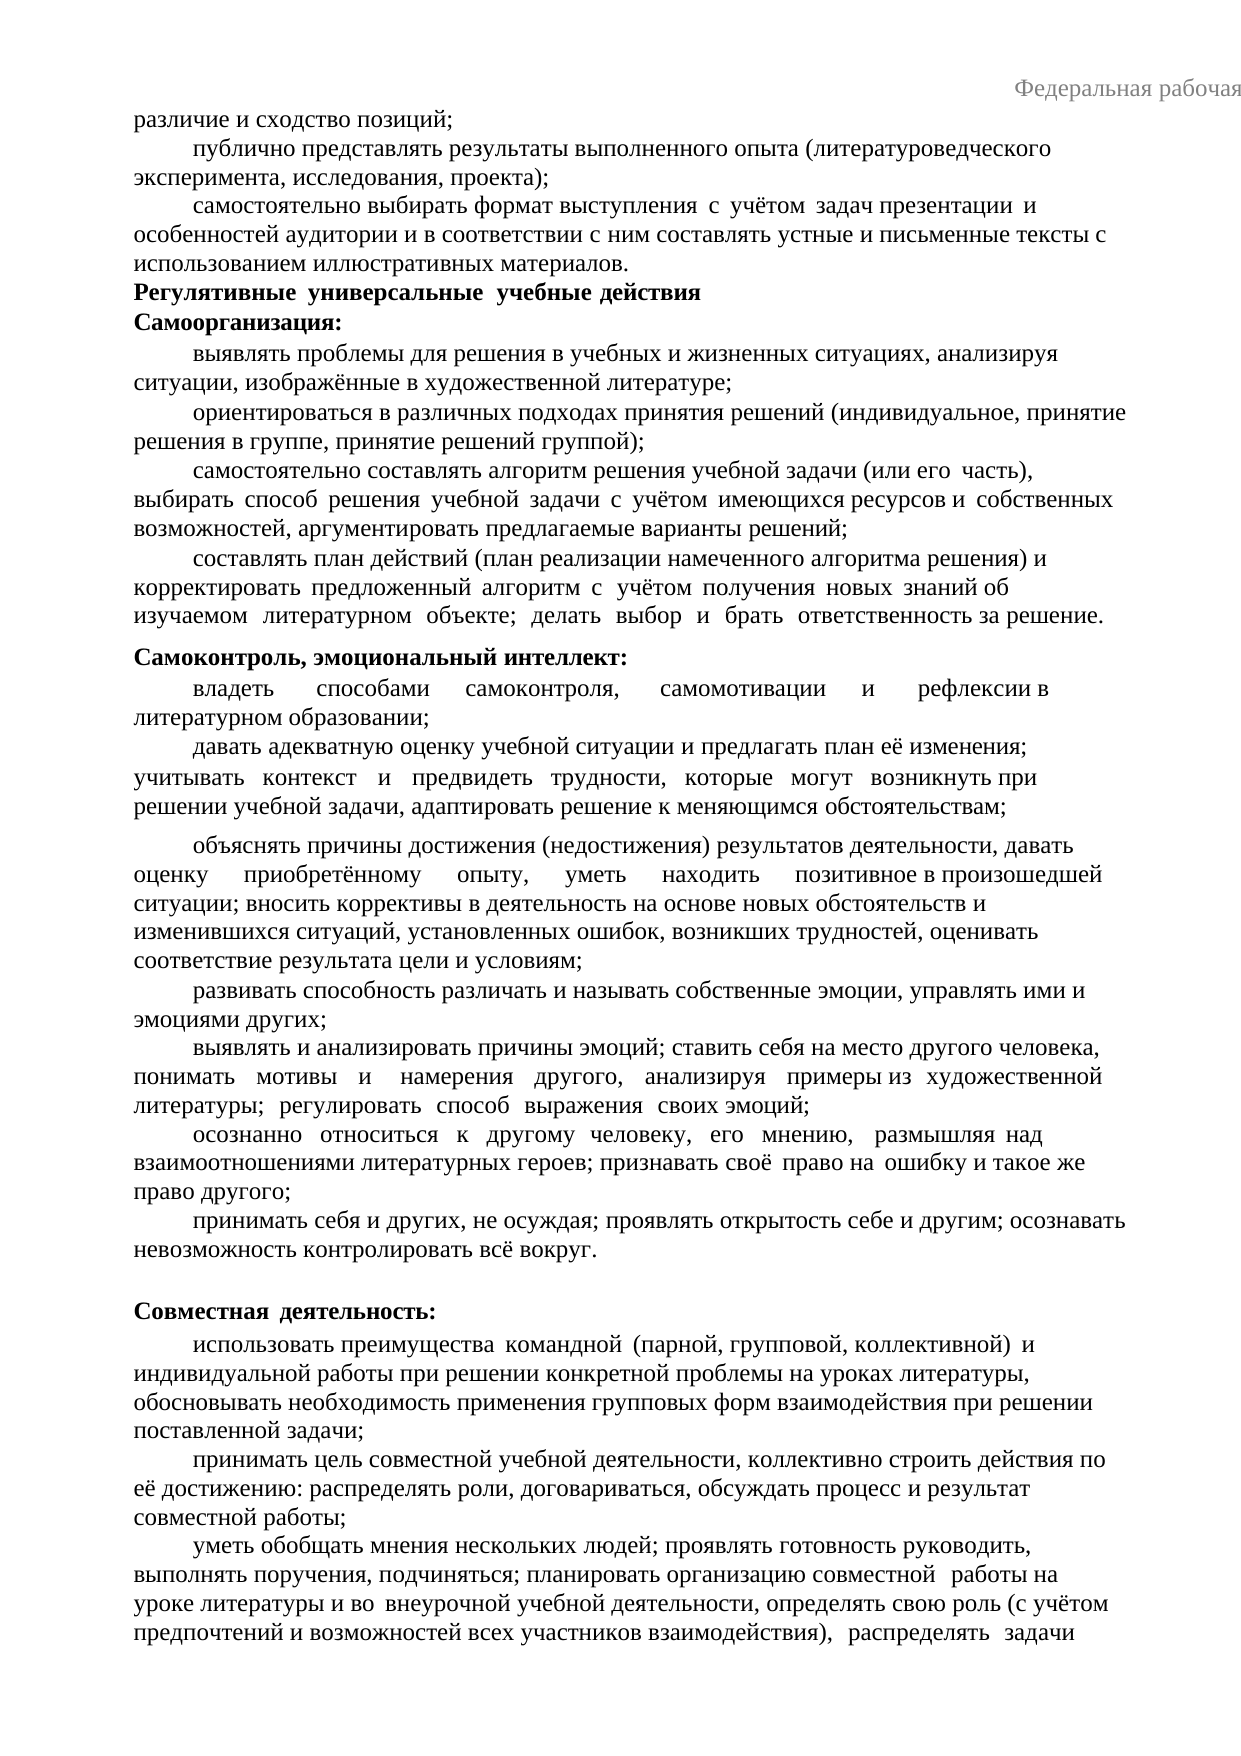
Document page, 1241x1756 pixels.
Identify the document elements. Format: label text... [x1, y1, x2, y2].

text владеть способами самоконтроля, самомотивации и рефлексии в литературном образовании; [133, 673, 1129, 731]
text объяснять причины достижения (недостижения) результатов деятельности, давать оценку приобретённому опыту, уметь находить позитивное в произошедшей ситуации; вносить коррективы в деятельность на основе новых обстоятельств и изменившихся ситуаций, установленных ошибок, возникших трудностей, оценивать соответствие результата цели и условиям; [133, 830, 1129, 974]
text Регулятивные универсальные учебные действия [133, 277, 1148, 305]
text составлять план действий (план реализации намеченного алгоритма решения) и корректировать предложенный алгоритм с учётом получения новых знаний об изучаемом литературном объекте; делать выбор и брать ответственность за решение. [133, 543, 1129, 629]
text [133, 104, 1129, 133]
text учитывать контекст и предвидеть трудности, которые могут возникнуть при решении учебной задачи, адаптировать решение к меняющимся обстоятельствам; [133, 762, 1128, 819]
text ориентироваться в различных подходах принятия решений (индивидуальное, принятие решения в группе, принятие решений группой); [133, 397, 1128, 455]
text развивать способность различать и называть собственные эмоции, управлять ими и эмоциями других; [133, 975, 1128, 1032]
text принимать себя и других, не осуждая; проявлять открытость себе и другим; осознавать невозможность контролировать всё вокруг. [133, 1205, 1129, 1263]
text Совместная деятельность: [133, 1296, 1148, 1324]
text использовать преимущества командной (парной, групповой, коллективной) и индивидуальной работы при решении конкретной проблемы на уроках литературы, обосновывать необходимость применения групповых форм взаимодействия при решении поставленной задачи; [133, 1329, 1129, 1444]
subtitle Самоорганизация: [133, 307, 1148, 336]
subtitle Самоконтроль, эмоциональный интеллект: [133, 642, 1148, 671]
text принимать цель совместной учебной деятельности, коллективно строить действия по её достижению: распределять роли, договариваться, обсуждать процесс и результат совместной работы; [133, 1444, 1128, 1531]
text самостоятельно выбирать формат выступления с учётом задач презентации и особенностей аудитории и в соответствии с ним составлять устные и письменные тексты с использованием иллюстративных материалов. [133, 190, 1129, 277]
text давать адекватную оценку учебной ситуации и предлагать план её изменения; [193, 731, 1148, 759]
text публично представлять результаты выполненного опыта (литературоведческого эксперимента, исследования, проекта); [133, 133, 1128, 190]
text осознанно относиться к другому человеку, его мнению, размышляя над взаимоотношениями литературных героев; признавать своё право на ошибку и такое же право другого; [133, 1119, 1128, 1205]
text самостоятельно составлять алгоритм решения учебной задачи (или его часть), выбирать способ решения учебной задачи с учётом имеющихся ресурсов и собственных возможностей, аргументировать предлагаемые варианты решений; [133, 455, 1128, 541]
text выявлять проблемы для решения в учебных и жизненных ситуациях, анализируя ситуации, изображённые в художественной литературе; [133, 338, 1128, 396]
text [133, 1531, 1129, 1646]
text выявлять и анализировать причины эмоций; ставить себя на место другого человека, понимать мотивы и намерения другого, анализируя примеры из художественной литературы; регулировать способ выражения своих эмоций; [133, 1032, 1129, 1119]
